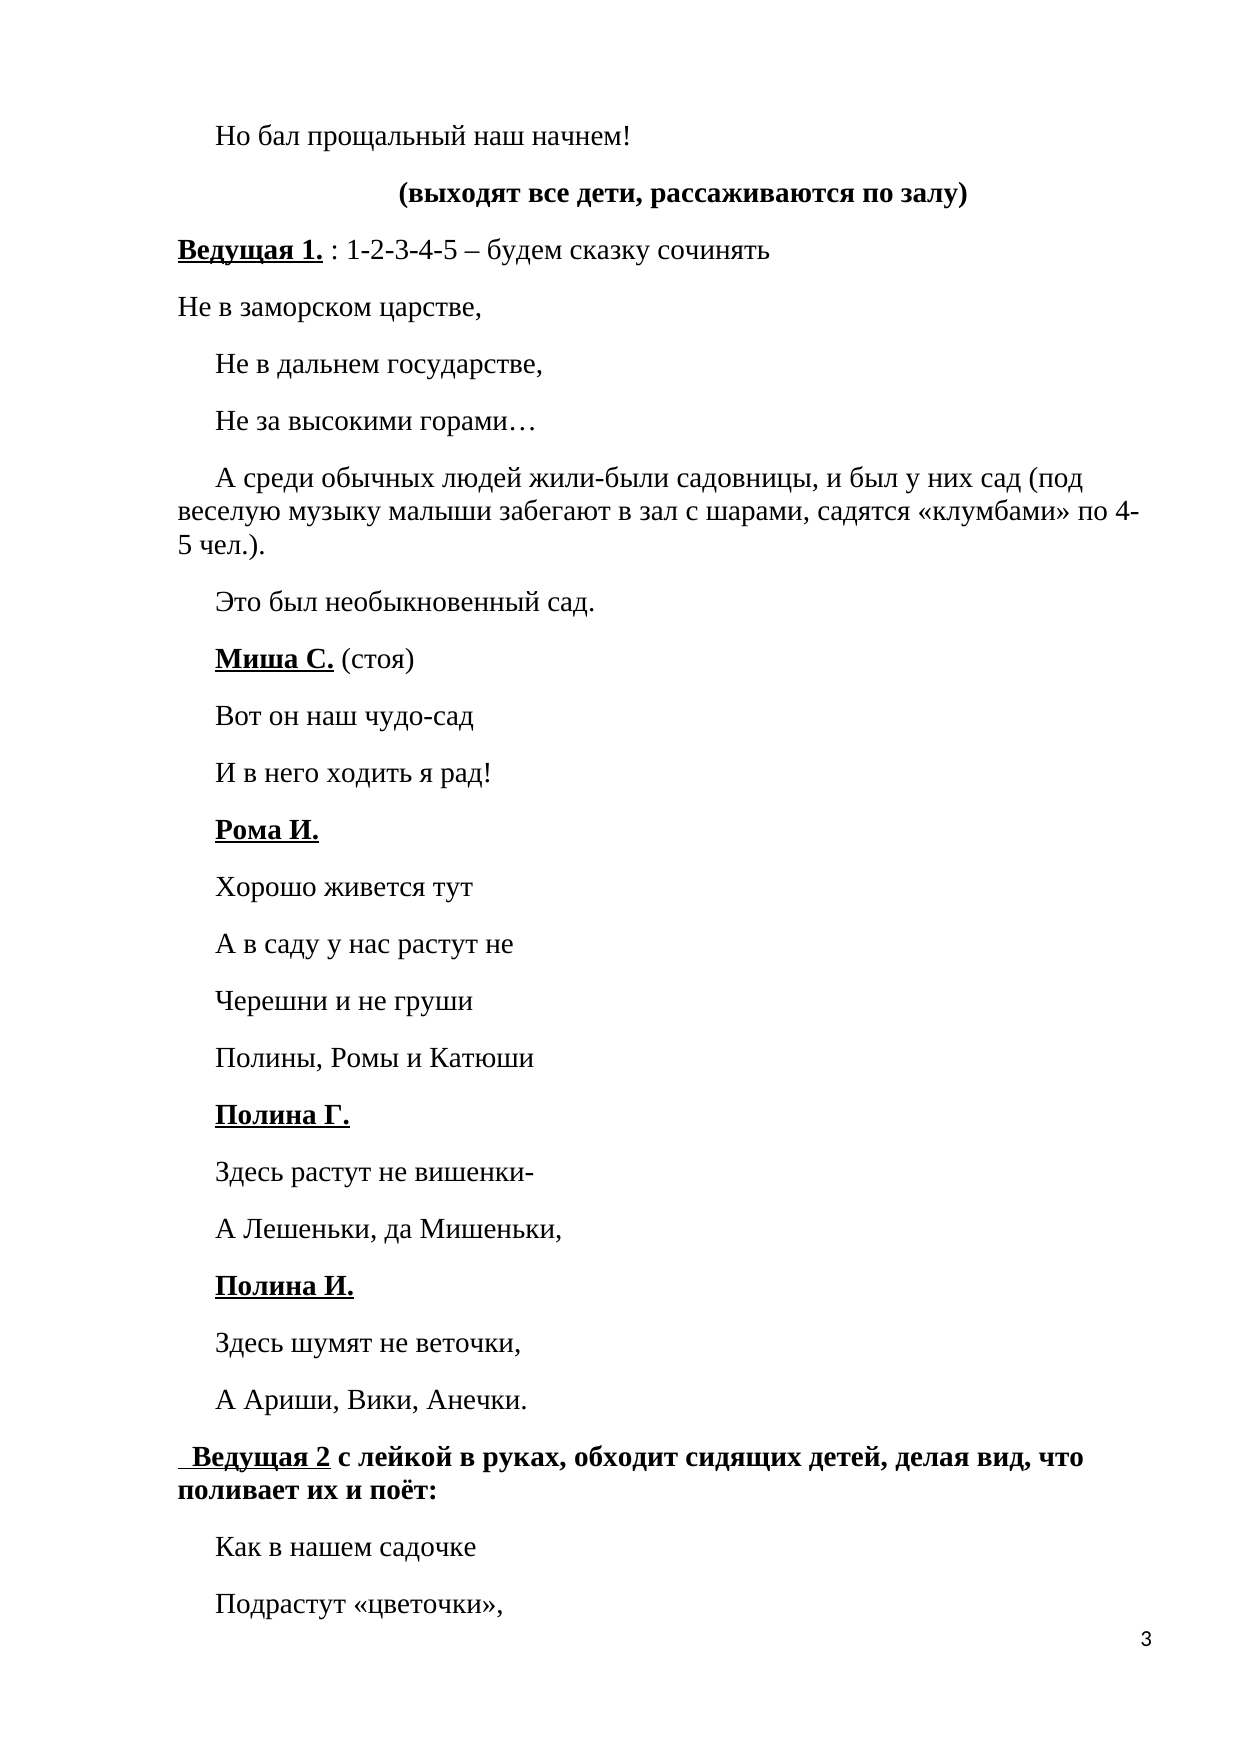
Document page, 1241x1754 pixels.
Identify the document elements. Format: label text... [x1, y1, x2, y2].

text Черешни и не груши [177, 983, 1152, 1016]
text (выходят все дети, рассаживаются по залу) [177, 175, 1152, 209]
text Хорошо живется тут [177, 869, 1152, 902]
text Полины, Ромы и Катюши [177, 1040, 1152, 1073]
text Полина Г. [177, 1097, 1152, 1130]
text Ведущая 1. : 1-2-3-4-5 – будем сказку сочинять [177, 232, 1152, 266]
text Здесь шумят не веточки, [177, 1325, 1152, 1358]
text Миша С. (стоя) [177, 641, 1152, 674]
text Это был необыкновенный сад. [177, 584, 1152, 618]
text Но бал прощальный наш начнем! [177, 118, 1152, 152]
text И в него ходить я рад! [177, 755, 1152, 788]
text Здесь растут не вишенки- [177, 1154, 1152, 1187]
text Подрастут «цветочки», [177, 1586, 1152, 1620]
text Полина И. [177, 1268, 1152, 1301]
text Вот он наш чудо-сад [177, 698, 1152, 732]
text Как в нашем садочке [177, 1529, 1152, 1563]
text А среди обычных людей жили-были садовницы, и был у них сад (под веселую музыку малыши забегают в зал с шарами, садятся «клумбами» по 4-5 чел.). [177, 460, 1152, 561]
text А в саду у нас растут не [177, 926, 1152, 959]
text Ведущая 2 с лейкой в руках, обходит сидящих детей, делая вид, что поливает их и поёт: [177, 1439, 1152, 1506]
text Не в заморском царстве, [177, 289, 1152, 323]
text Не в дальнем государстве, [177, 346, 1152, 379]
text А Ариши, Вики, Анечки. [177, 1382, 1152, 1415]
text А Лешеньки, да Мишеньки, [177, 1211, 1152, 1244]
text Не за высокими горами… [177, 403, 1152, 437]
text Рома И. [177, 812, 1152, 846]
